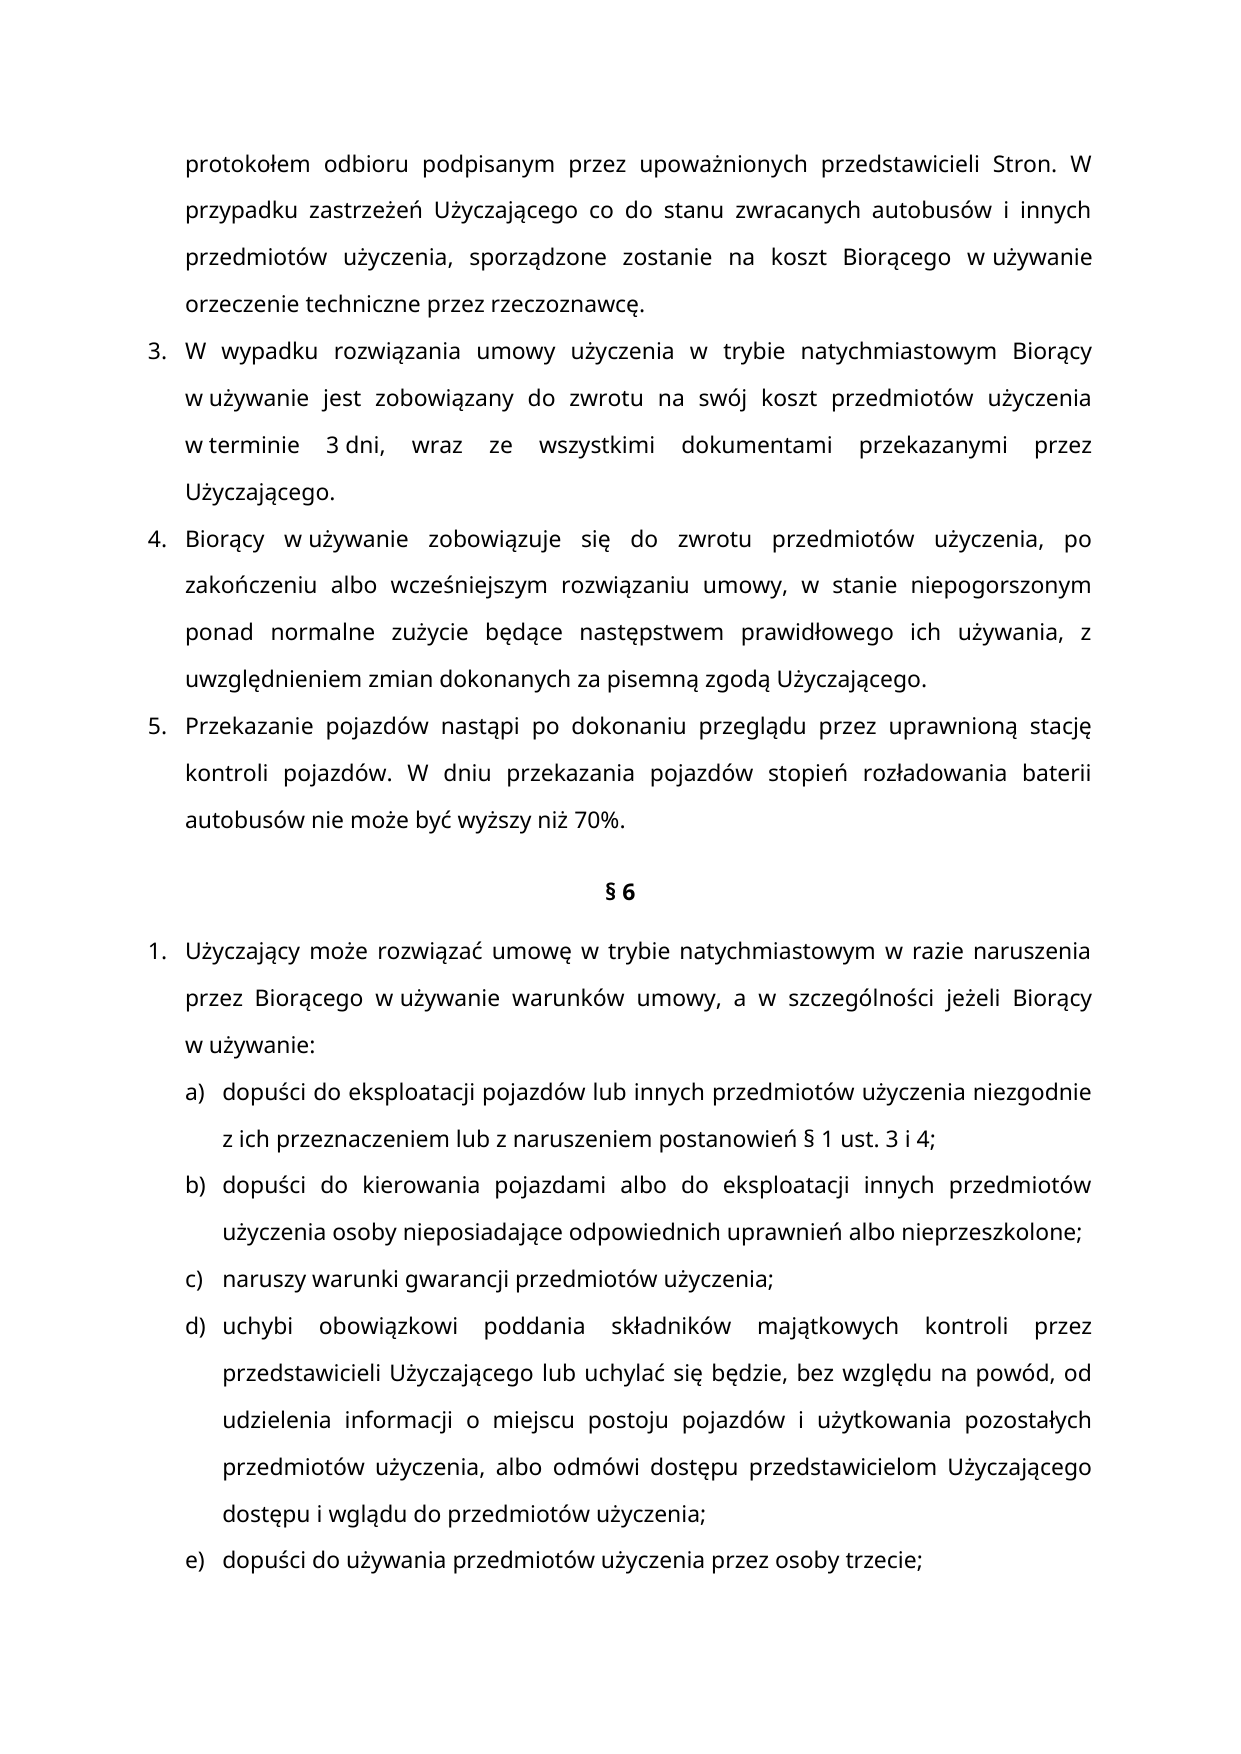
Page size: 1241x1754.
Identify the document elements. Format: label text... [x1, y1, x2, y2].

list dopuści do używania przedmiotów użyczenia przez osoby trzecie; [185, 1544, 1093, 1576]
text § 6 [148, 876, 1093, 907]
list uchybi obowiązkowi poddania składników majątkowych kontroli przez przedstawicieli Użyczającego lub uchylać się będzie, bez względu na powód, od udzielenia informacji o miejscu postoju pojazdów i użytkowania pozostałych przedmiotów użyczenia, albo odmówi dostępu przedstawicielom Użyczającego dostępu i wglądu do przedmiotów użyczenia; [185, 1310, 1093, 1529]
list Użyczający może rozwiązać umowę w trybie natychmiastowym w razie naruszenia przez Biorącego w używanie warunków umowy, a w szczególności jeżeli Biorący w używanie: [148, 935, 1093, 1060]
list dopuści do kierowania pojazdami albo do eksploatacji innych przedmiotów użyczenia osoby nieposiadające odpowiednich uprawnień albo nieprzeszkolone; [185, 1169, 1093, 1248]
list naruszy warunki gwarancji przedmiotów użyczenia; [185, 1263, 1093, 1294]
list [148, 148, 1093, 319]
list Przekazanie pojazdów nastąpi po dokonaniu przeglądu przez uprawnioną stację kontroli pojazdów. W dniu przekazania pojazdów stopień rozładowania baterii autobusów nie może być wyższy niż 70%. [148, 710, 1093, 835]
list Biorący w używanie zobowiązuje się do zwrotu przedmiotów użyczenia, po zakończeniu albo wcześniejszym rozwiązaniu umowy, w stanie niepogorszonym ponad normalne zużycie będące następstwem prawidłowego ich używania, z uwzględnieniem zmian dokonanych za pisemną zgodą Użyczającego. [148, 523, 1093, 694]
list W wypadku rozwiązania umowy użyczenia w trybie natychmiastowym Biorący w używanie jest zobowiązany do zwrotu na swój koszt przedmiotów użyczenia w terminie 3 dni, wraz ze wszystkimi dokumentami przekazanymi przez Użyczającego. [148, 335, 1093, 507]
list dopuści do eksploatacji pojazdów lub innych przedmiotów użyczenia niezgodnie z ich przeznaczeniem lub z naruszeniem postanowień § 1 ust. 3 i 4; [185, 1076, 1093, 1154]
